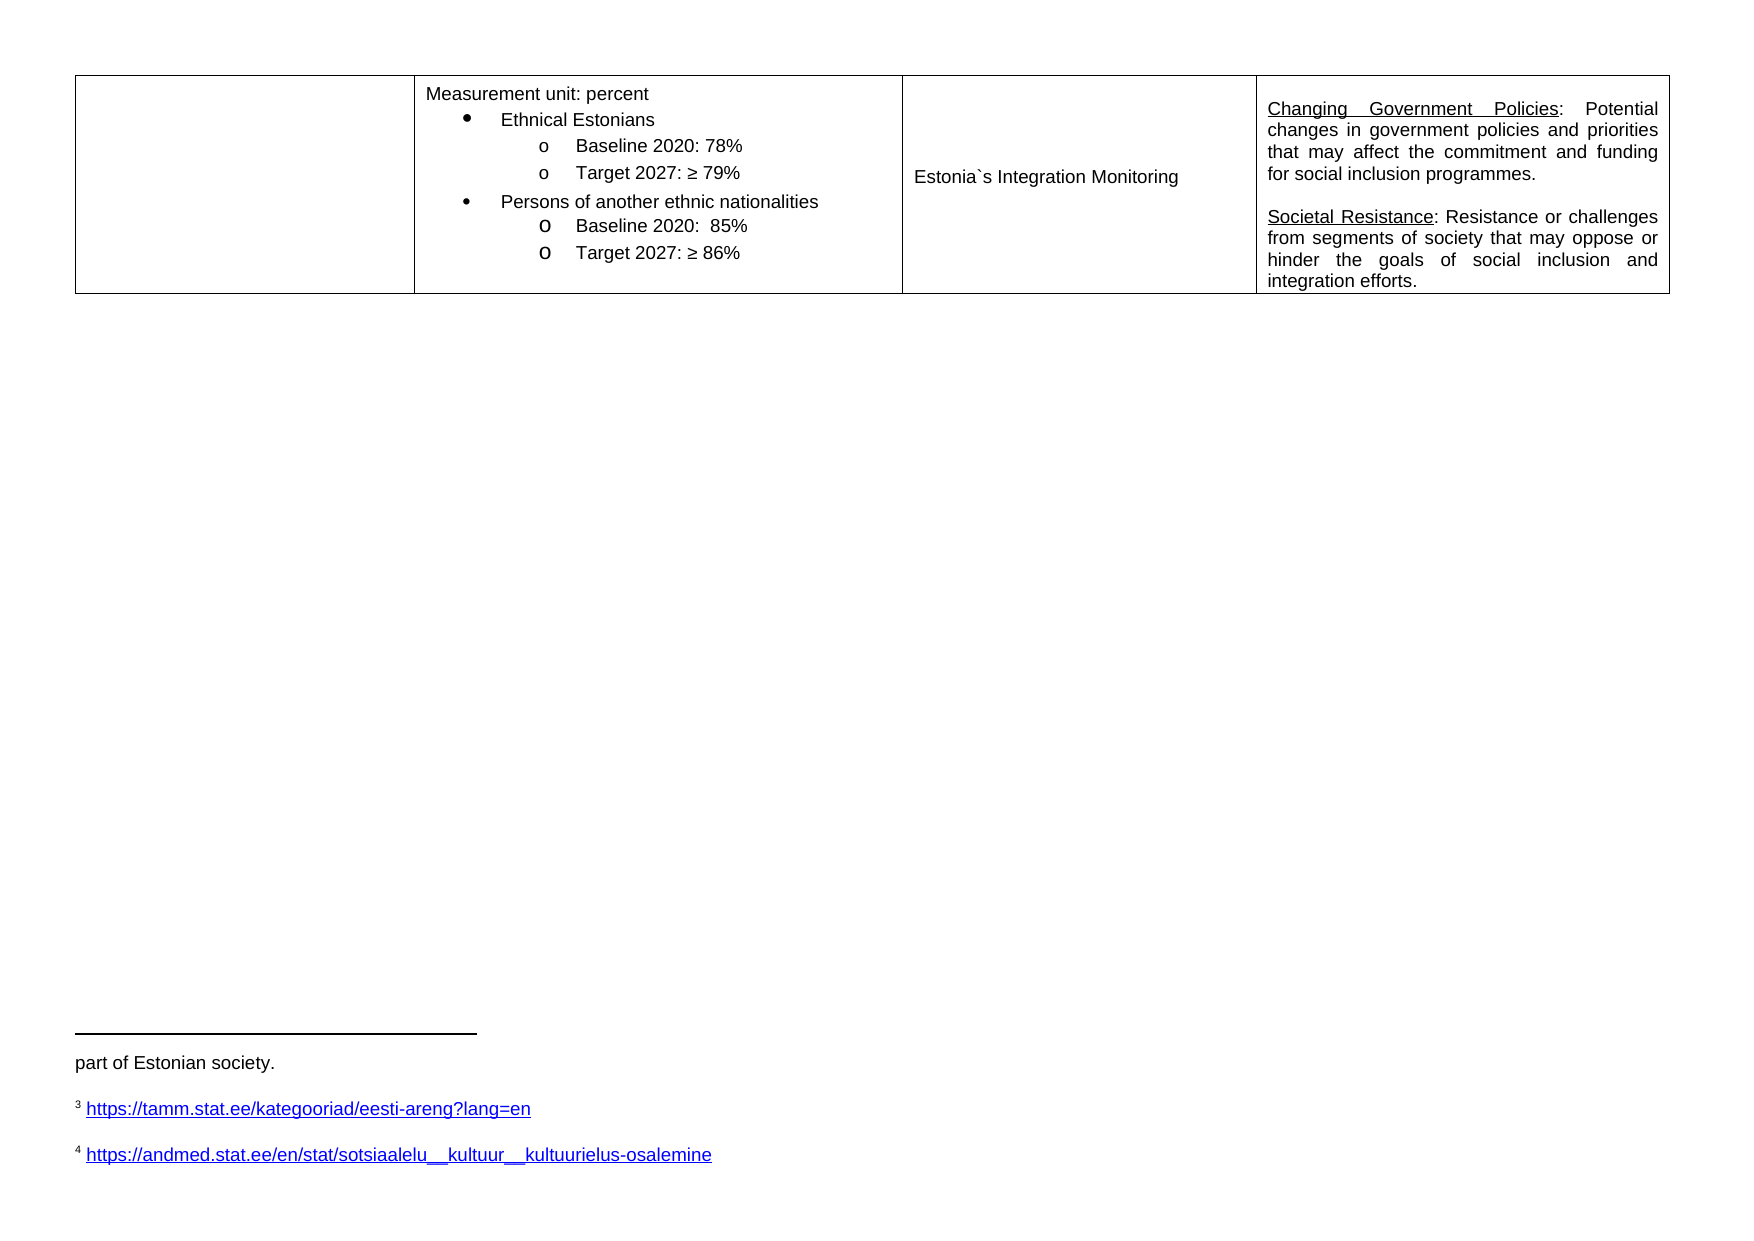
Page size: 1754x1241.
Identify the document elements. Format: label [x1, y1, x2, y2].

table_cell [903, 76, 1256, 293]
table_cell [415, 76, 902, 293]
table_cell [76, 76, 414, 293]
table_cell [1257, 76, 1669, 293]
